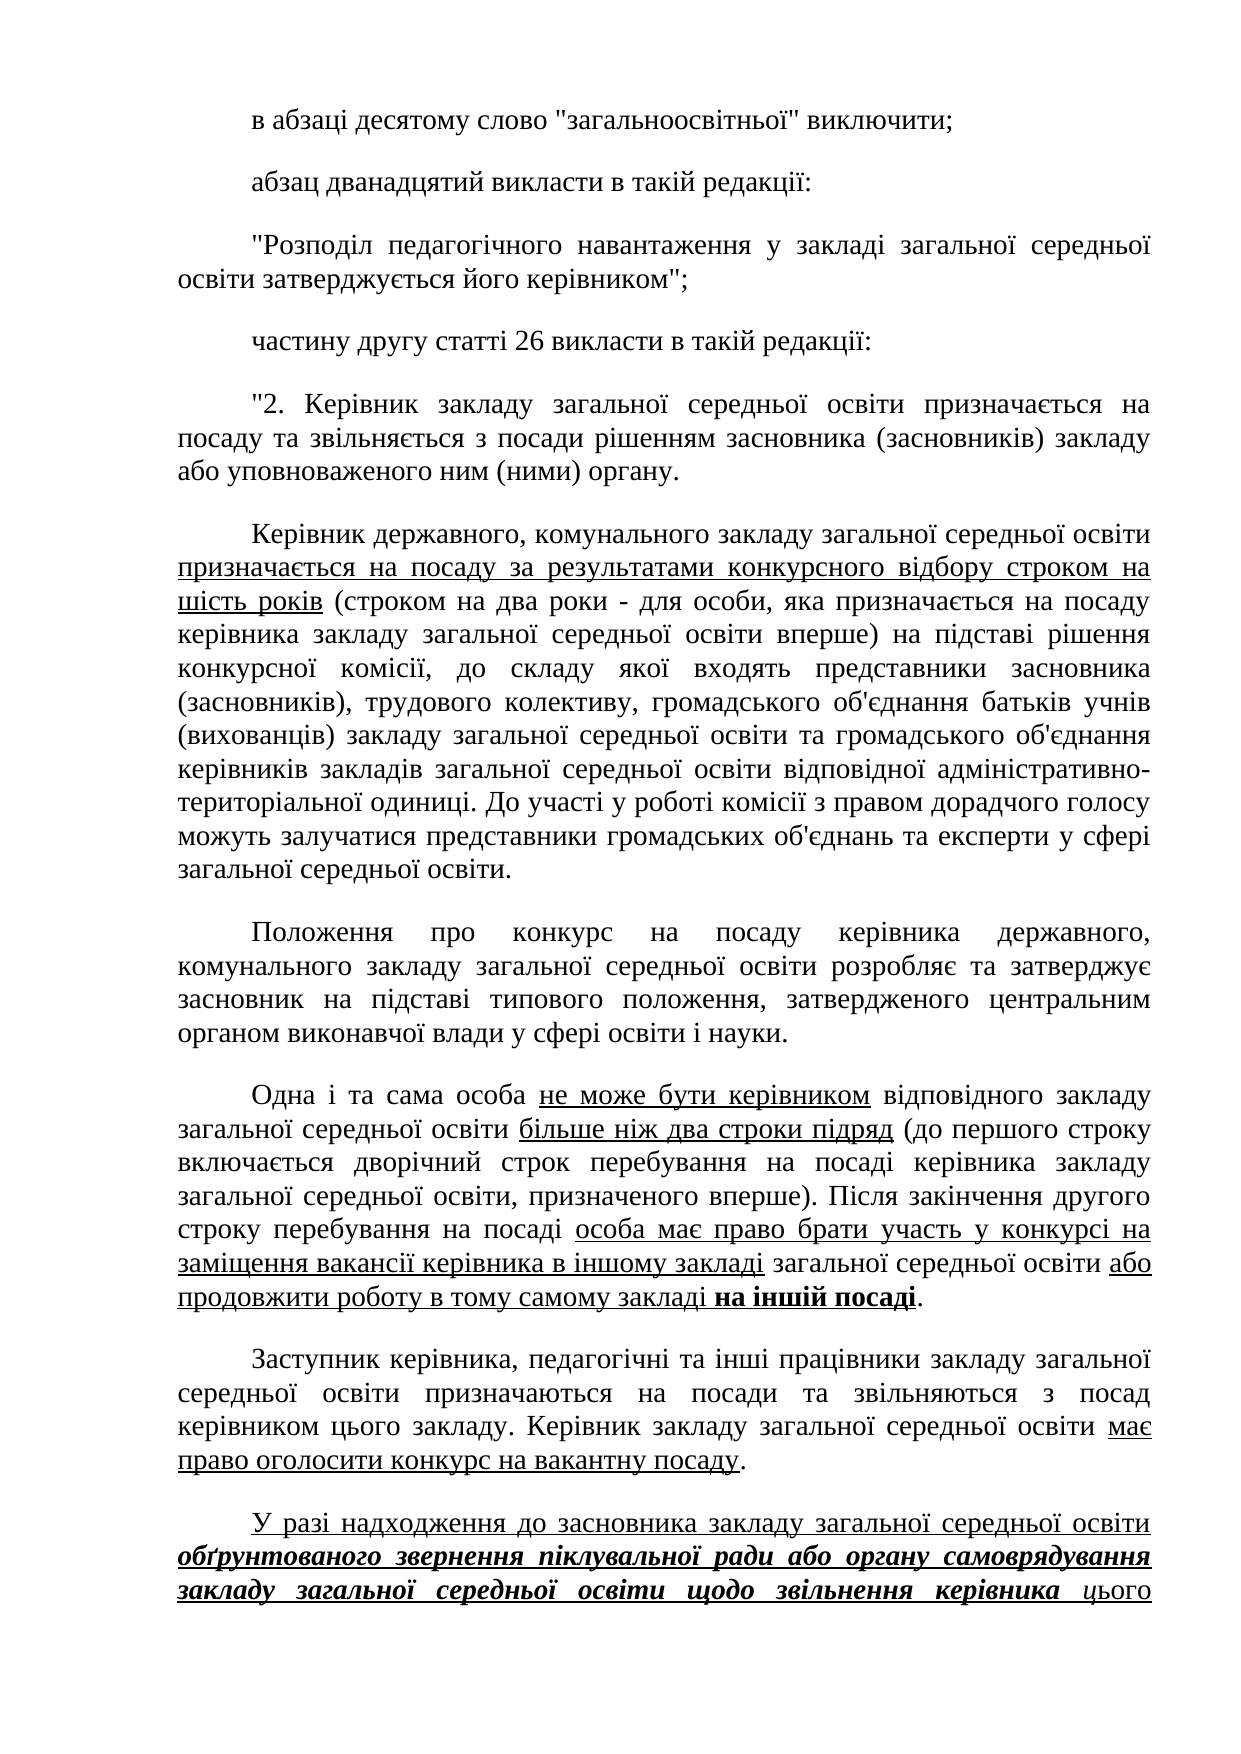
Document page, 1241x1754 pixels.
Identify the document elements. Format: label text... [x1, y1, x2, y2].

text Керівник державного, комунального закладу загальної середньої освіти призначається на посаду за результатами конкурсного відбору строком на шість років (строком на два роки - для особи, яка призначається на посаду керівника закладу загальної середньої освіти вперше) на підставі рішення конкурсної комісії, до складу якої входять представники засновника (засновників), трудового колективу, громадського об'єднання батьків учнів (вихованців) закладу загальної середньої освіти та громадського об'єднання керівників закладів загальної середньої освіти відповідної адміністративно-територіальної одиниці. До участі у роботі комісії з правом дорадчого голосу можуть залучатися представники громадських об'єднань та експерти у сфері загальної середньої освіти. [177, 516, 1152, 885]
text Одна і та сама особа не може бути керівником відповідного закладу загальної середньої освіти більше ніж два строки підряд (до першого строку включається дворічний строк перебування на посаді керівника закладу загальної середньої освіти, призначеного вперше). Після закінчення другого строку перебування на посаді особа має право брати участь у конкурсі на заміщення вакансії керівника в іншому закладі загальної середньої освіти або продовжити роботу в тому самому закладі на іншій посаді. [177, 1077, 1152, 1312]
text в абзаці десятому слово "загальноосвітньої" виключити; [177, 102, 1152, 135]
text абзац дванадцятий викласти в такій редакції: [177, 164, 1152, 198]
text "Розподіл педагогічного навантаження у закладі загальної середньої освіти затверджується його керівником"; [177, 227, 1152, 294]
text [177, 1568, 1152, 1601]
text частину другу статті 26 викласти в такій редакції: [177, 323, 1152, 357]
text Положення про конкурс на посаду керівника державного, комунального закладу загальної середньої освіти розробляє та затверджує засновник на підставі типового положення, затвердженого центральним органом виконавчої влади у сфері освіти і науки. [177, 914, 1152, 1048]
text "2. Керівник закладу загальної середньої освіти призначається на посаду та звільняється з посади рішенням засновника (засновників) закладу або уповноваженого ним (ними) органу. [177, 386, 1152, 487]
text Заступник керівника, педагогічні та інші працівники закладу загальної середньої освіти призначаються на посади та звільняються з посад керівником цього закладу. Керівник закладу загальної середньої освіти має право оголосити конкурс на вакантну посаду. [177, 1341, 1152, 1476]
